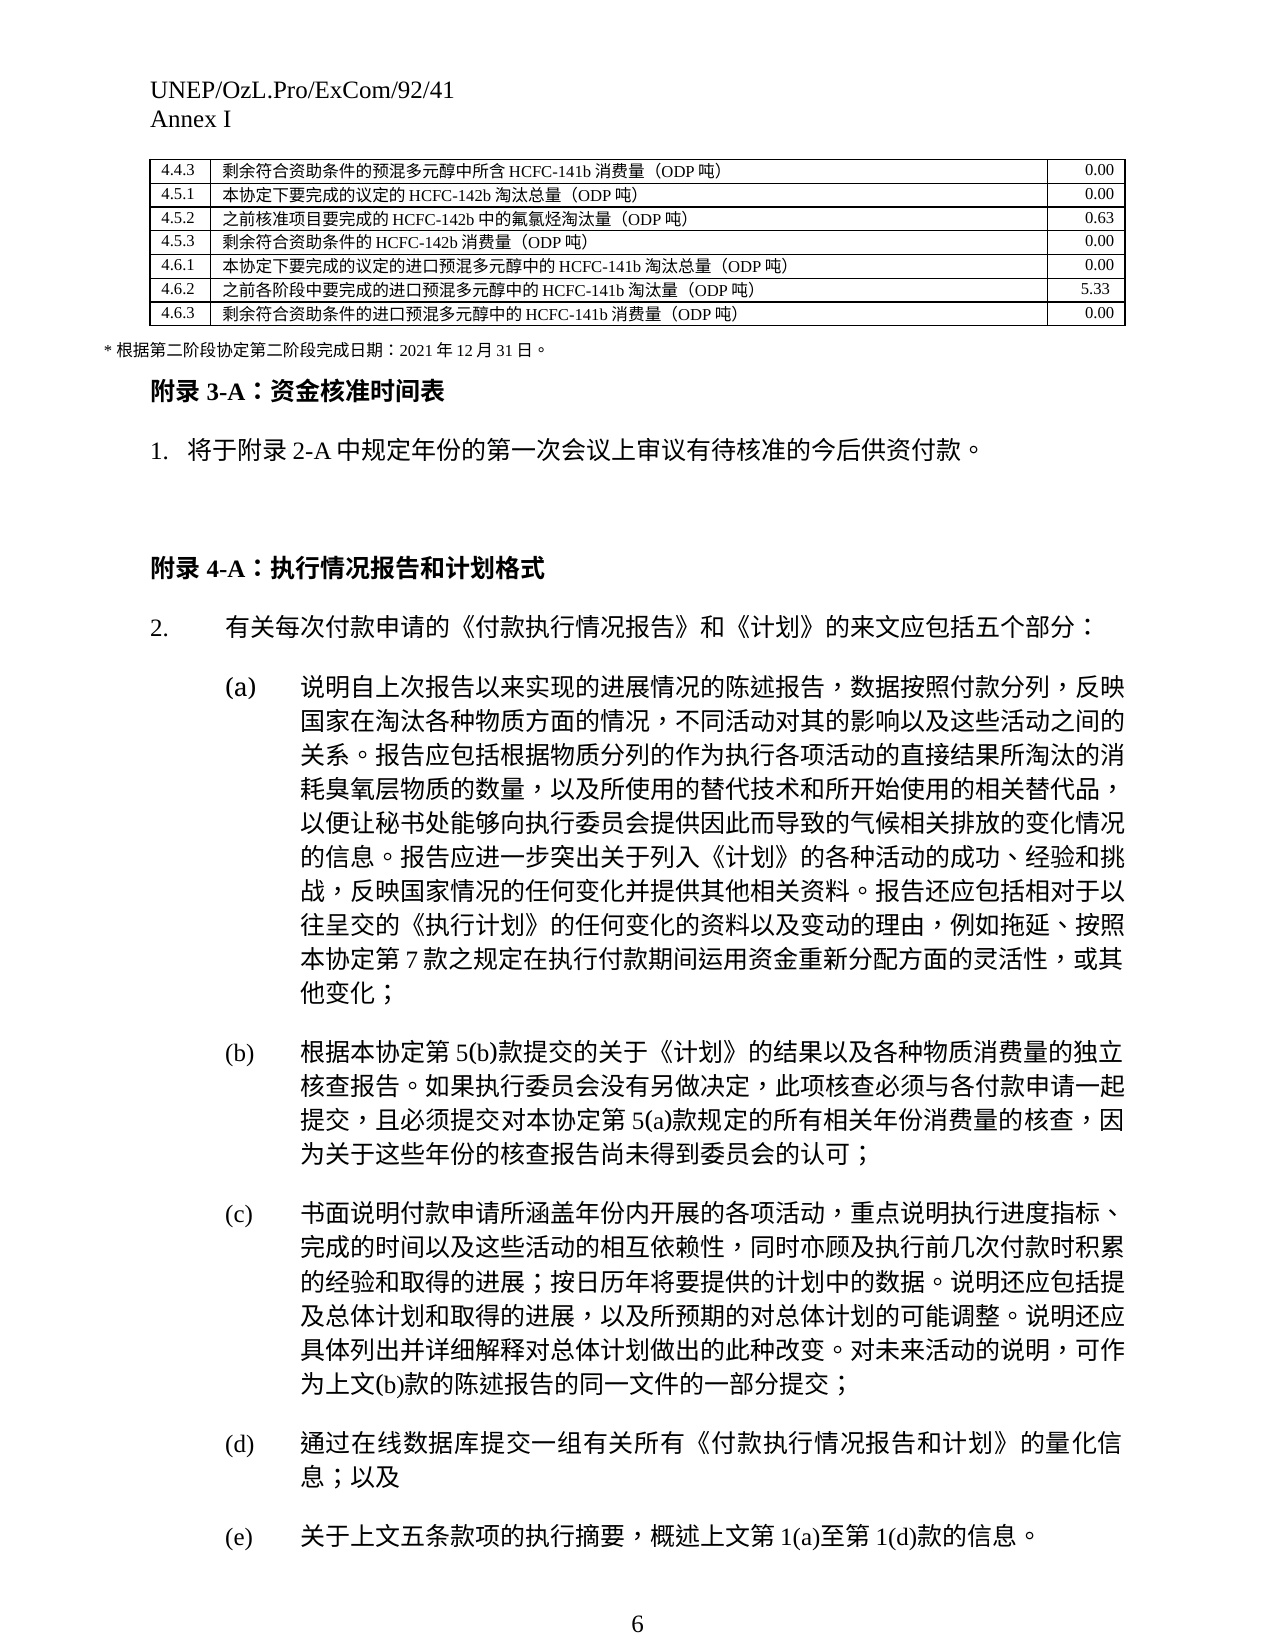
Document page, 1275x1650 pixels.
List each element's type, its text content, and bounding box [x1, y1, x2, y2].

table_cell 0.00 [1048, 160, 1124, 183]
table_cell 本协定下要完成的议定的进口预混多元醇中的HCFC-141b淘汰总量（ODP吨） [211, 255, 1047, 278]
subtitle 根据本协定第5(b)款提交的关于《计划》的结果以及各种物质消费量的独立核查报告。如果执行委员会没有另做决定，此项核查必须与各付款申请一起提交，且必须提交对本协定第5(a)款规定的所有相关年份消费量的核查，因为关于这些年份的核查报告尚未得到委员会的认可； [225, 1035, 1125, 1171]
table_cell 4.5.1 [151, 184, 210, 206]
table_cell 4.5.3 [151, 231, 210, 254]
table_cell 0.63 [1048, 208, 1124, 230]
subtitle 关于上文五条款项的执行摘要，概述上文第1(a)至第1(d)款的信息。 [225, 1518, 1125, 1553]
text 附录 3-A：资金核准时间表 [150, 374, 1125, 408]
table_cell 4.5.2 [151, 208, 210, 230]
table_cell 剩余符合资助条件的预混多元醇中所含HCFC-141b消费量（ODP吨） [211, 160, 1047, 183]
subtitle 将于附录2-A中规定年份的第一次会议上审议有待核准的今后供资付款。 [150, 433, 1125, 467]
subtitle * 根据第二阶段协定第二阶段完成日期：2021年12月31日。 [103, 339, 1125, 361]
table_cell 5.33 [1048, 279, 1124, 301]
table_cell 4.6.1 [151, 255, 210, 278]
table_cell 之前各阶段中要完成的进口预混多元醇中的HCFC-141b淘汰量（ODP吨） [211, 279, 1047, 301]
table_cell 剩余符合资助条件的进口预混多元醇中的HCFC-141b消费量（ODP吨） [211, 303, 1047, 325]
table_cell 0.00 [1048, 303, 1124, 325]
table_cell 0.00 [1048, 184, 1124, 206]
table_cell 4.4.3 [151, 160, 210, 183]
table_cell 本协定下要完成的议定的HCFC-142b淘汰总量（ODP吨） [211, 184, 1047, 206]
subtitle 通过在线数据库提交一组有关所有《付款执行情况报告和计划》的量化信息；以及 [225, 1425, 1125, 1493]
subtitle 有关每次付款申请的《付款执行情况报告》和《计划》的来文应包括五个部分： [150, 610, 1125, 644]
text 附录 4-A：执行情况报告和计划格式 [150, 551, 1125, 585]
table_cell 0.00 [1048, 255, 1124, 278]
table_cell 0.00 [1048, 231, 1124, 254]
table_cell 4.6.2 [151, 279, 210, 301]
subtitle 书面说明付款申请所涵盖年份内开展的各项活动，重点说明执行进度指标、完成的时间以及这些活动的相互依赖性，同时亦顾及执行前几次付款时积累的经验和取得的进展；按日历年将要提供的计划中的数据。说明还应包括提及总体计划和取得的进展，以及所预期的对总体计划的可能调整。说明还应具体列出并详细解释对总体计划做出的此种改变。对未来活动的说明，可作为上文(b)款的陈述报告的同一文件的一部分提交； [225, 1196, 1125, 1400]
table_cell 之前核准项目要完成的HCFC-142b中的氟氯烃淘汰量（ODP吨） [211, 208, 1047, 230]
table_cell 剩余符合资助条件的HCFC-142b消费量（ODP吨） [211, 231, 1047, 254]
table_cell 4.6.3 [151, 303, 210, 325]
subtitle 说明自上次报告以来实现的进展情况的陈述报告，数据按照付款分列，反映国家在淘汰各种物质方面的情况，不同活动对其的影响以及这些活动之间的关系。报告应包括根据物质分列的作为执行各项活动的直接结果所淘汰的消耗臭氧层物质的数量，以及所使用的替代技术和所开始使用的相关替代品，以便让秘书处能够向执行委员会提供因此而导致的气候相关排放的变化情况的信息。报告应进一步突出关于列入《计划》的各种活动的成功、经验和挑战，反映国家情况的任何变化并提供其他相关资料。报告还应包括相对于以往呈交的《执行计划》的任何变化的资料以及变动的理由，例如拖延、按照本协定第7款之规定在执行付款期间运用资金重新分配方面的灵活性，或其他变化； [225, 669, 1125, 1010]
